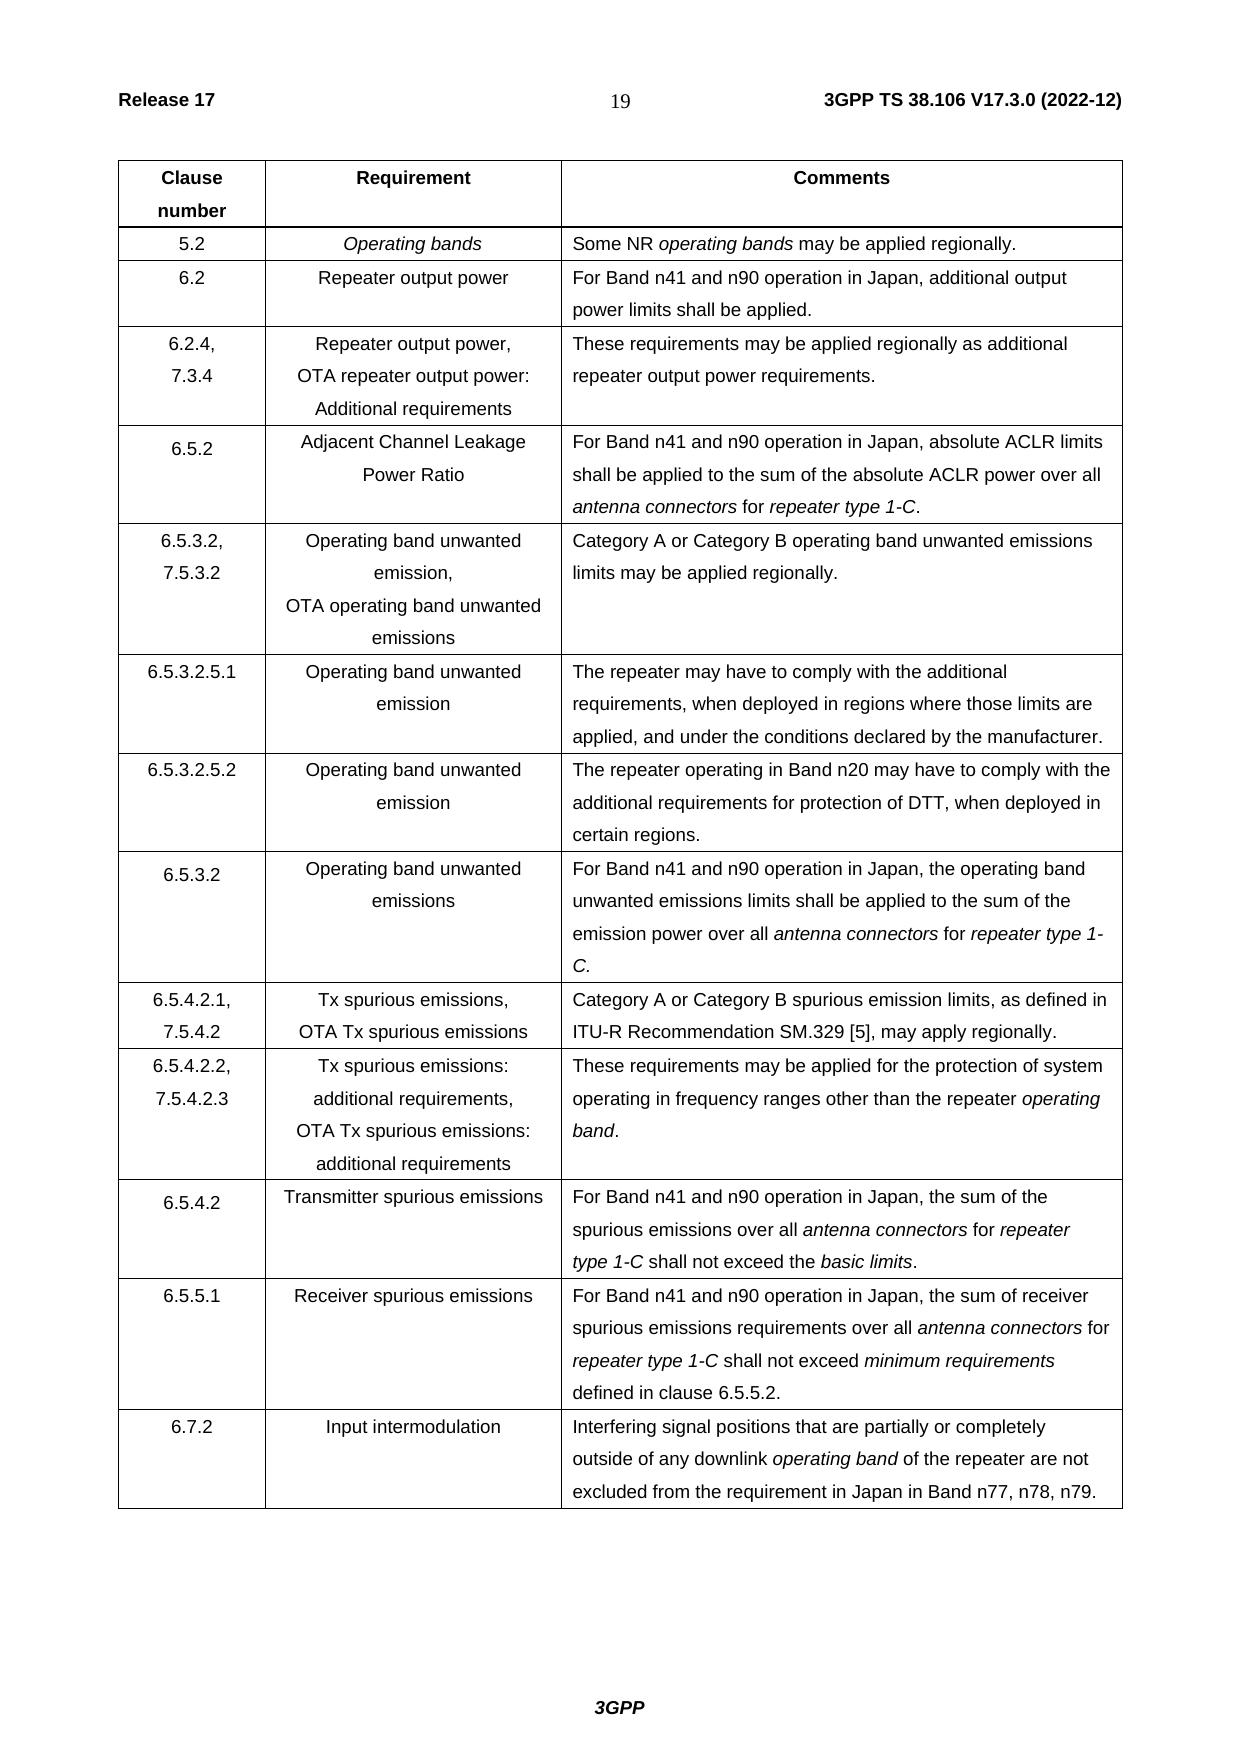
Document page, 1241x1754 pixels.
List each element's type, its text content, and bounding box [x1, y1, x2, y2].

table_cell Input intermodulation [266, 1410, 561, 1507]
table_cell These requirements may be applied regionally as additional repeater output power requirements. [562, 327, 1122, 424]
table_cell 6.5.3.2, 7.5.3.2 [119, 524, 265, 654]
table_cell Repeater output power, OTA repeater output power: Additional requirements [266, 327, 561, 424]
table_cell For Band n41 and n90 operation in Japan, the sum of the spurious emissions over all antenna connectors for repeater type 1-C shall not exceed the basic limits. [562, 1180, 1122, 1278]
table_header Comments [562, 161, 1122, 226]
table_cell Operating band unwanted emissions [266, 852, 561, 982]
table_cell For Band n41 and n90 operation in Japan, additional output power limits shall be applied. [562, 261, 1122, 326]
table_cell Repeater output power [266, 261, 561, 326]
table_cell The repeater operating in Band n20 may have to comply with the additional requirements for protection of DTT, when deployed in certain regions. [562, 754, 1122, 851]
table_header Requirement [266, 161, 561, 226]
table_cell Interfering signal positions that are partially or completely outside of any downlink operating band of the repeater are not excluded from the requirement in Japan in Band n77, n78, n79. [562, 1410, 1122, 1507]
table_cell 6.2.4, 7.3.4 [119, 327, 265, 424]
table_cell The repeater may have to comply with the additional requirements, when deployed in regions where those limits are applied, and under the conditions declared by the manufacturer. [562, 655, 1122, 753]
table_cell 6.5.2 [119, 426, 265, 523]
table_cell Some NR operating bands may be applied regionally. [562, 228, 1122, 260]
table_cell Tx spurious emissions: additional requirements, OTA Tx spurious emissions: additional requirements [266, 1049, 561, 1179]
table_cell For Band n41 and n90 operation in Japan, the operating band unwanted emissions limits shall be applied to the sum of the emission power over all antenna connectors for repeater type 1-C. [562, 852, 1122, 982]
table_header Clause number [119, 161, 265, 226]
table_cell 6.5.3.2.5.2 [119, 754, 265, 851]
table_cell Category A or Category B spurious emission limits, as defined in ITU-R Recommendation SM.329 [5], may apply regionally. [562, 983, 1122, 1048]
table_cell 6.5.3.2.5.1 [119, 655, 265, 753]
table_cell For Band n41 and n90 operation in Japan, absolute ACLR limits shall be applied to the sum of the absolute ACLR power over all antenna connectors for repeater type 1-C. [562, 426, 1122, 523]
table_cell 5.2 [119, 228, 265, 260]
table_cell 6.5.4.2.1, 7.5.4.2 [119, 983, 265, 1048]
table_cell Operating bands [266, 228, 561, 260]
table_cell Receiver spurious emissions [266, 1279, 561, 1409]
table_cell For Band n41 and n90 operation in Japan, the sum of receiver spurious emissions requirements over all antenna connectors for repeater type 1-C shall not exceed minimum requirements defined in clause 6.5.5.2. [562, 1279, 1122, 1409]
table_cell 6.5.5.1 [119, 1279, 265, 1409]
table_cell 6.5.3.2 [119, 852, 265, 982]
table_cell These requirements may be applied for the protection of system operating in frequency ranges other than the repeater operating band. [562, 1049, 1122, 1179]
table_cell 6.5.4.2 [119, 1180, 265, 1278]
table_cell Operating band unwanted emission, OTA operating band unwanted emissions [266, 524, 561, 654]
table_cell Category A or Category B operating band unwanted emissions limits may be applied regionally. [562, 524, 1122, 654]
table_cell Adjacent Channel Leakage Power Ratio [266, 426, 561, 523]
table_cell Tx spurious emissions, OTA Tx spurious emissions [266, 983, 561, 1048]
table_cell Operating band unwanted emission [266, 655, 561, 753]
table_cell 6.5.4.2.2, 7.5.4.2.3 [119, 1049, 265, 1179]
table_cell Transmitter spurious emissions [266, 1180, 561, 1278]
table_cell Operating band unwanted emission [266, 754, 561, 851]
table_cell 6.7.2 [119, 1410, 265, 1507]
table_cell 6.2 [119, 261, 265, 326]
